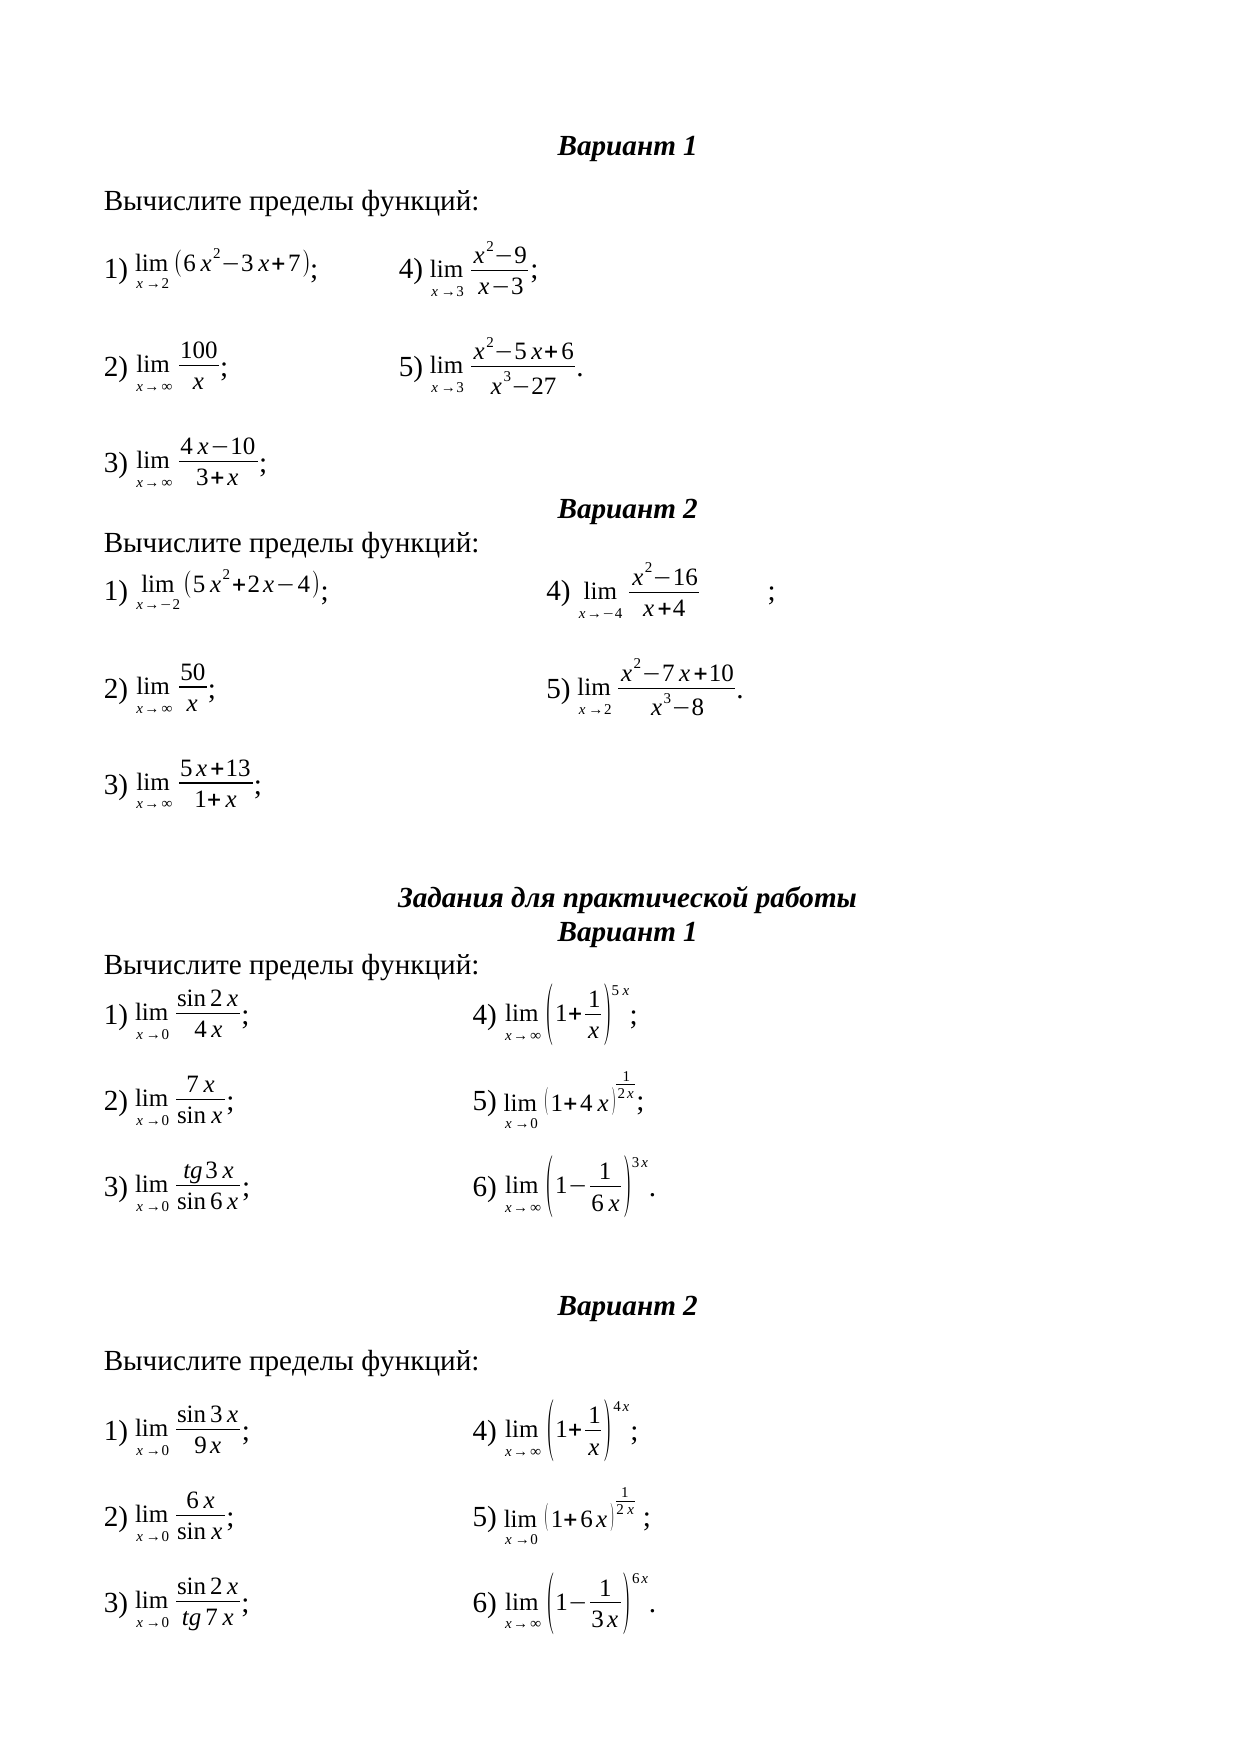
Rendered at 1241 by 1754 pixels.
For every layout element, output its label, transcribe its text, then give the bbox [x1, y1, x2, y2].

text 3) ; [103, 433, 1152, 492]
text Задания для практической работы [103, 880, 1152, 914]
text Вычислите пределы функций: [103, 947, 1152, 981]
text 1) ; 4) ; [103, 981, 1152, 1046]
text 3) ; 6) . [103, 1153, 1152, 1219]
text Вариант 1 [103, 914, 1152, 947]
text 1) ; 4) ; [103, 1397, 1152, 1463]
text 2) ; 5) ; [103, 1483, 1152, 1548]
text Вариант 1 [103, 128, 1152, 162]
text Вычислите пределы функций: [103, 183, 1152, 216]
text 3) ; [103, 754, 1152, 813]
text Вычислите пределы функций: [103, 1343, 1152, 1376]
text 1) ; 4) ; [103, 559, 1152, 621]
text Вычислите пределы функций: [103, 525, 1152, 559]
text Вариант 2 [103, 492, 1152, 525]
text 1) ; 4) ; [103, 237, 1152, 299]
text 3) ; 6) . [103, 1569, 1152, 1635]
text Вариант 2 [103, 1288, 1152, 1322]
text 2) ; 5) . [103, 333, 1152, 399]
text 2) ; 5) ; [103, 1067, 1152, 1132]
text 2) ; 5) . [103, 655, 1152, 721]
